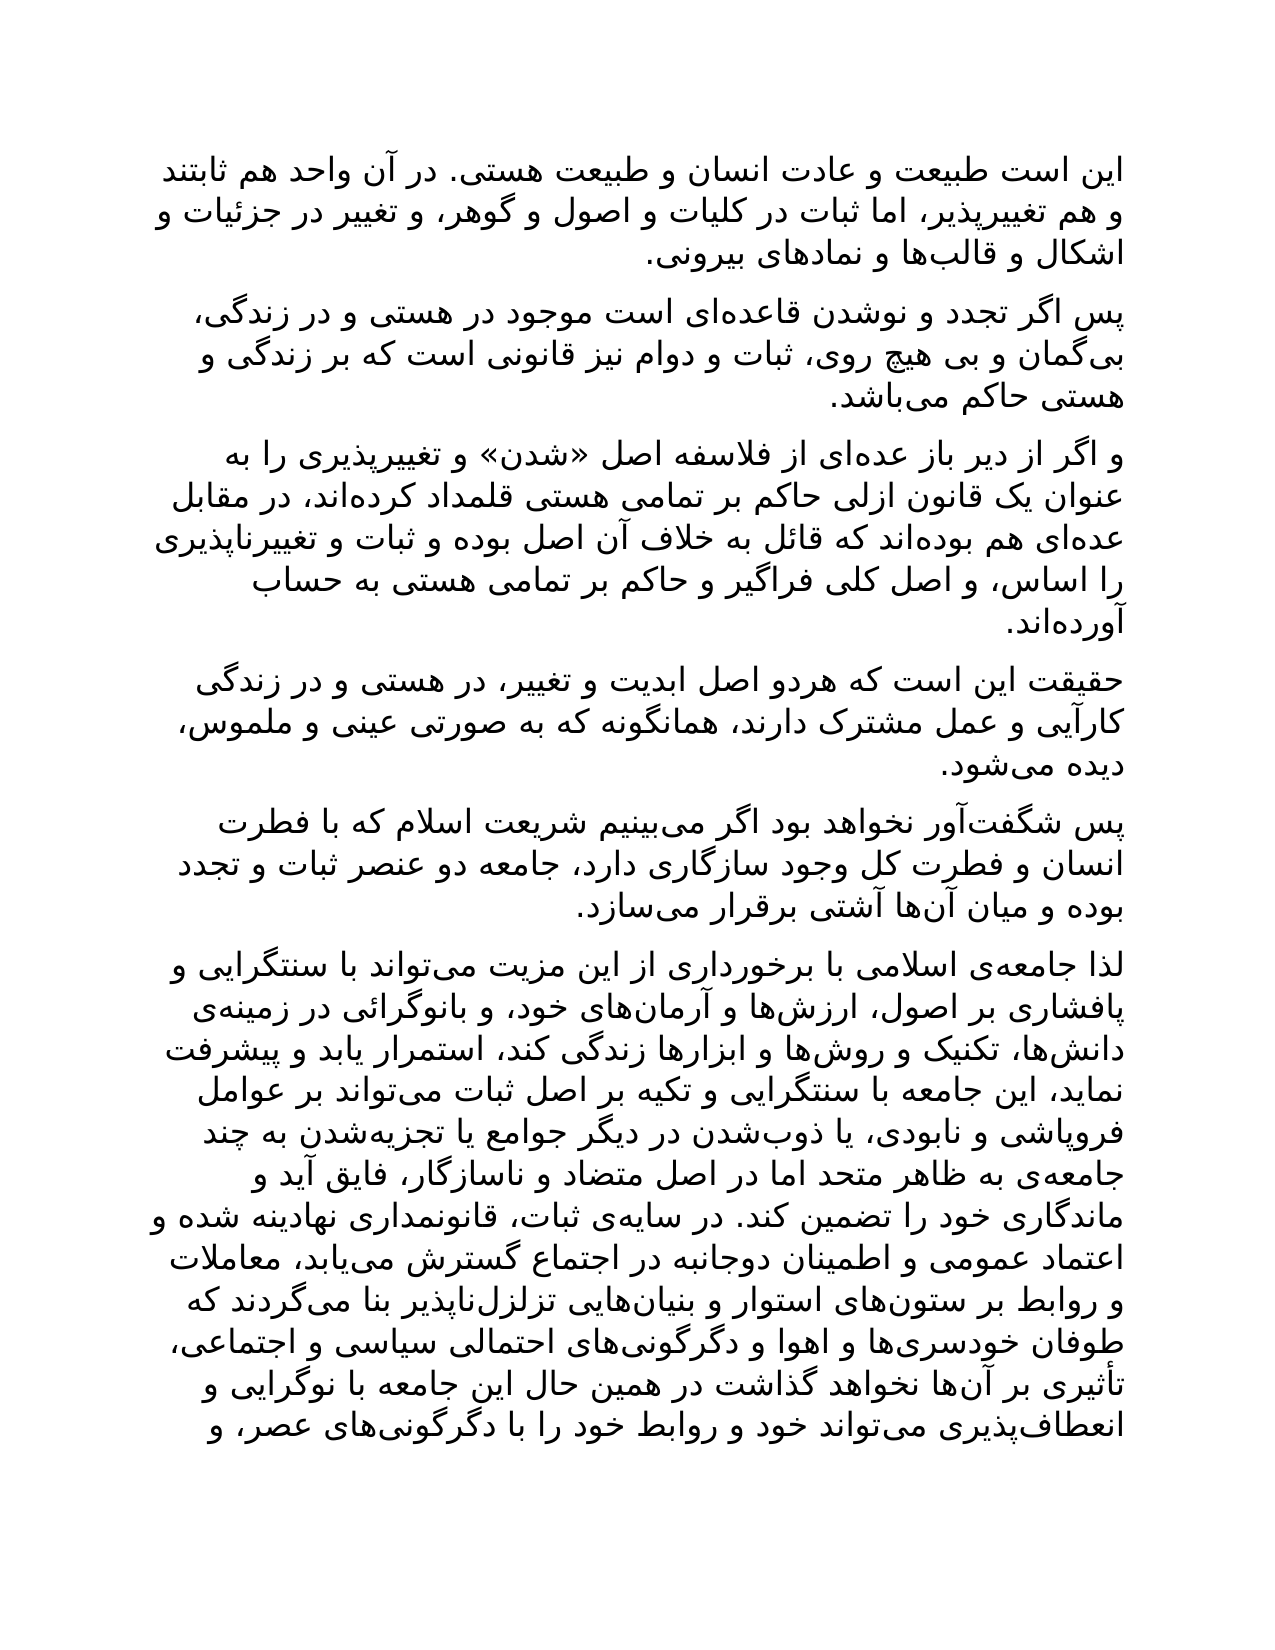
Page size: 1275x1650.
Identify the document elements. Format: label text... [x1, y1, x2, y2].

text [150, 945, 1125, 1445]
text پس شگفت‌آور نخواهد بود اگر می‌بینیم شریعت اسلام که با فطرت انسان و فطرت کل وجود سازگاری دارد، جامعه دو عنصر ثبات و تجدد بوده و میان آن‌ها آشتی برقرار می‌سازد. [150, 803, 1125, 926]
text حقیقت این است که هردو اصل ابدیت و تغییر، در هستی و در زندگی کارآیی و عمل مشترک دارند، همانگونه که به صورتی عینی و ملموس، دیده می‌شود. [150, 661, 1125, 783]
text پس اگر تجدد و نوشدن قاعده‌ای است موجود در هستی و در زندگی، بی‌گمان و بی هیچ روی، ثبات و دوام نیز قانونی است که بر زندگی و هستی حاکم می‌باشد. [150, 292, 1125, 415]
text این است طبیعت و عادت انسان و طبیعت هستی. در آن واحد هم ثابتند و هم تغییرپذیر، اما ثبات در کلیات و اصول و گوهر، و تغییر در جزئیات و اشکال و قالب‌ها و نمادهای بیرونی. [150, 150, 1125, 273]
text و اگر از دیر باز عده‌ای از فلاسفه اصل «شدن» و تغییرپذیری را به عنوان یک قانون ازلی حاکم بر تمامی هستی قلمداد کرده‌اند، در مقابل عده‌ای هم بوده‌اند که قائل به خلاف آن اصل بوده و ثبات و تغییرناپذیری را اساس، و اصل کلی فراگیر و حاکم بر تمامی هستی به حساب آورده‌اند. [150, 434, 1125, 641]
